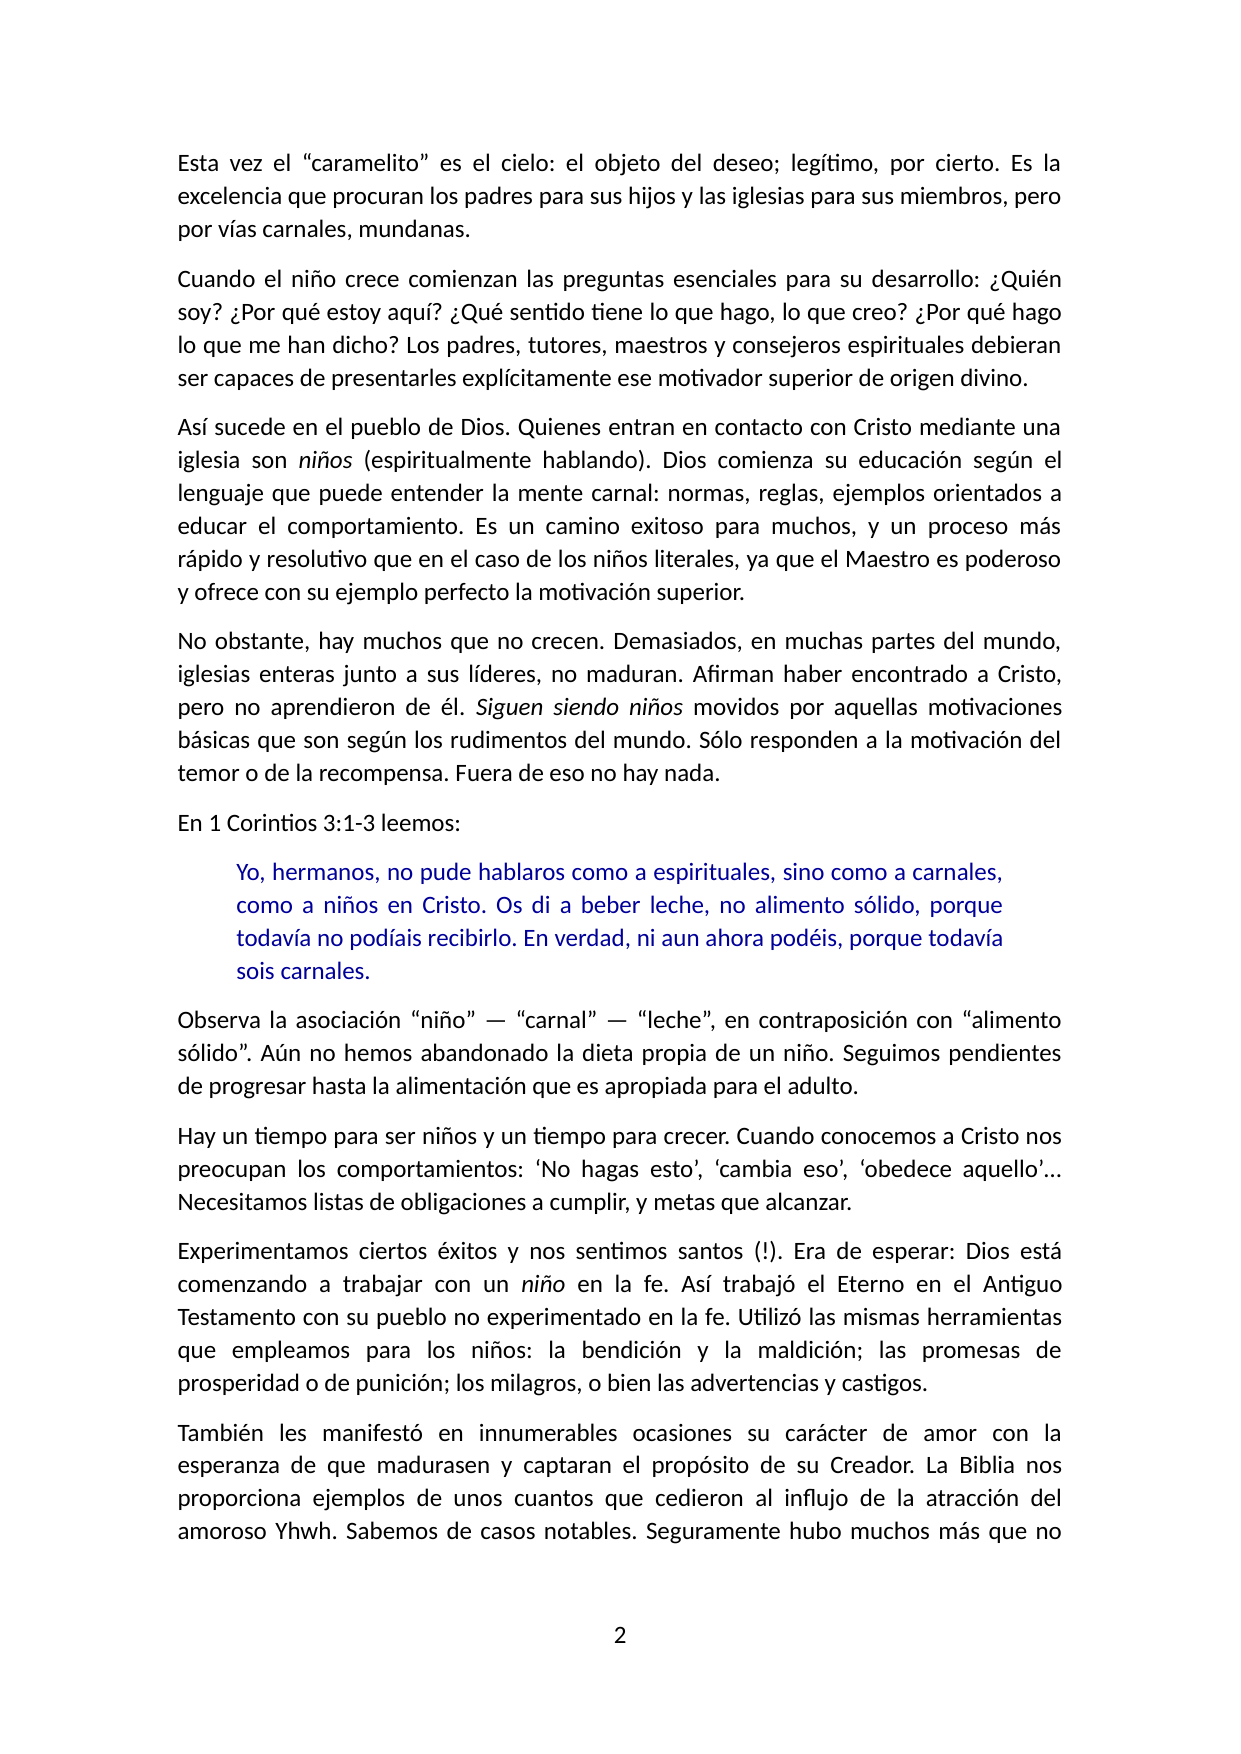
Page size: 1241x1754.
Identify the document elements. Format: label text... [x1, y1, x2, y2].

text Yo, hermanos, no pude hablaros como a espirituales, sino como a carnales, como a niños en Cristo. Os di a beber leche, no alimento sólido, porque todavía no podíais recibirlo. En verdad, ni aun ahora podéis, porque todavía sois carnales. [236, 856, 1004, 986]
text Así sucede en el pueblo de Dios. Quienes entran en contacto con Cristo mediante una iglesia son niños (espiritualmente hablando). Dios comienza su educación según el lenguaje que puede entender la mente carnal: normas, reglas, ejemplos orientados a educar el comportamiento. Es un camino exitoso para muchos, y un proceso más rápido y resolutivo que en el caso de los niños literales, ya que el Maestro es poderoso y ofrece con su ejemplo perfecto la motivación superior. [177, 411, 1063, 606]
text Experimentamos ciertos éxitos y nos sentimos santos (!). Era de esperar: Dios está comenzando a trabajar con un niño en la fe. Así trabajó el Eterno en el Antiguo Testamento con su pueblo no experimentado en la fe. Utilizó las mismas herramientas que empleamos para los niños: la bendición y la maldición; las promesas de prosperidad o de punición; los milagros, o bien las advertencias y castigos. [177, 1236, 1063, 1398]
text Observa la asociación “niño” — “carnal” — “leche”, en contraposición con “alimento sólido”. Aún no hemos abandonado la dieta propia de un niño. Seguimos pendientes de progresar hasta la alimentación que es apropiada para el adulto. [177, 1005, 1063, 1101]
text Cuando el niño crece comienzan las preguntas esenciales para su desarrollo: ¿Quién soy? ¿Por qué estoy aquí? ¿Qué sentido tiene lo que hago, lo que creo? ¿Por qué hago lo que me han dicho? Los padres, tutores, maestros y consejeros espirituales debieran ser capaces de presentarles explícitamente ese motivador superior de origen divino. [177, 263, 1063, 392]
text No obstante, hay muchos que no crecen. Demasiados, en muchas partes del mundo, iglesias enteras junto a sus líderes, no maduran. Afirman haber encontrado a Cristo, pero no aprendieron de él. Siguen siendo niños movidos por aquellas motivaciones básicas que son según los rudimentos del mundo. Sólo responden a la motivación del temor o de la recompensa. Fuera de eso no hay nada. [177, 626, 1063, 788]
text Hay un tiempo para ser niños y un tiempo para crecer. Cuando conocemos a Cristo nos preocupan los comportamientos: ‘No hagas esto’, ‘cambia eso’, ‘obedece aquello’… Necesitamos listas de obligaciones a cumplir, y metas que alcanzar. [177, 1120, 1063, 1216]
text En 1 Corintios 3:1-3 leemos: [177, 807, 1063, 837]
text Esta vez el “caramelito” es el cielo: el objeto del deseo; legítimo, por cierto. Es la excelencia que procuran los padres para sus hijos y las iglesias para sus miembros, pero por vías carnales, mundanas. [177, 148, 1063, 244]
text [177, 1417, 1063, 1546]
